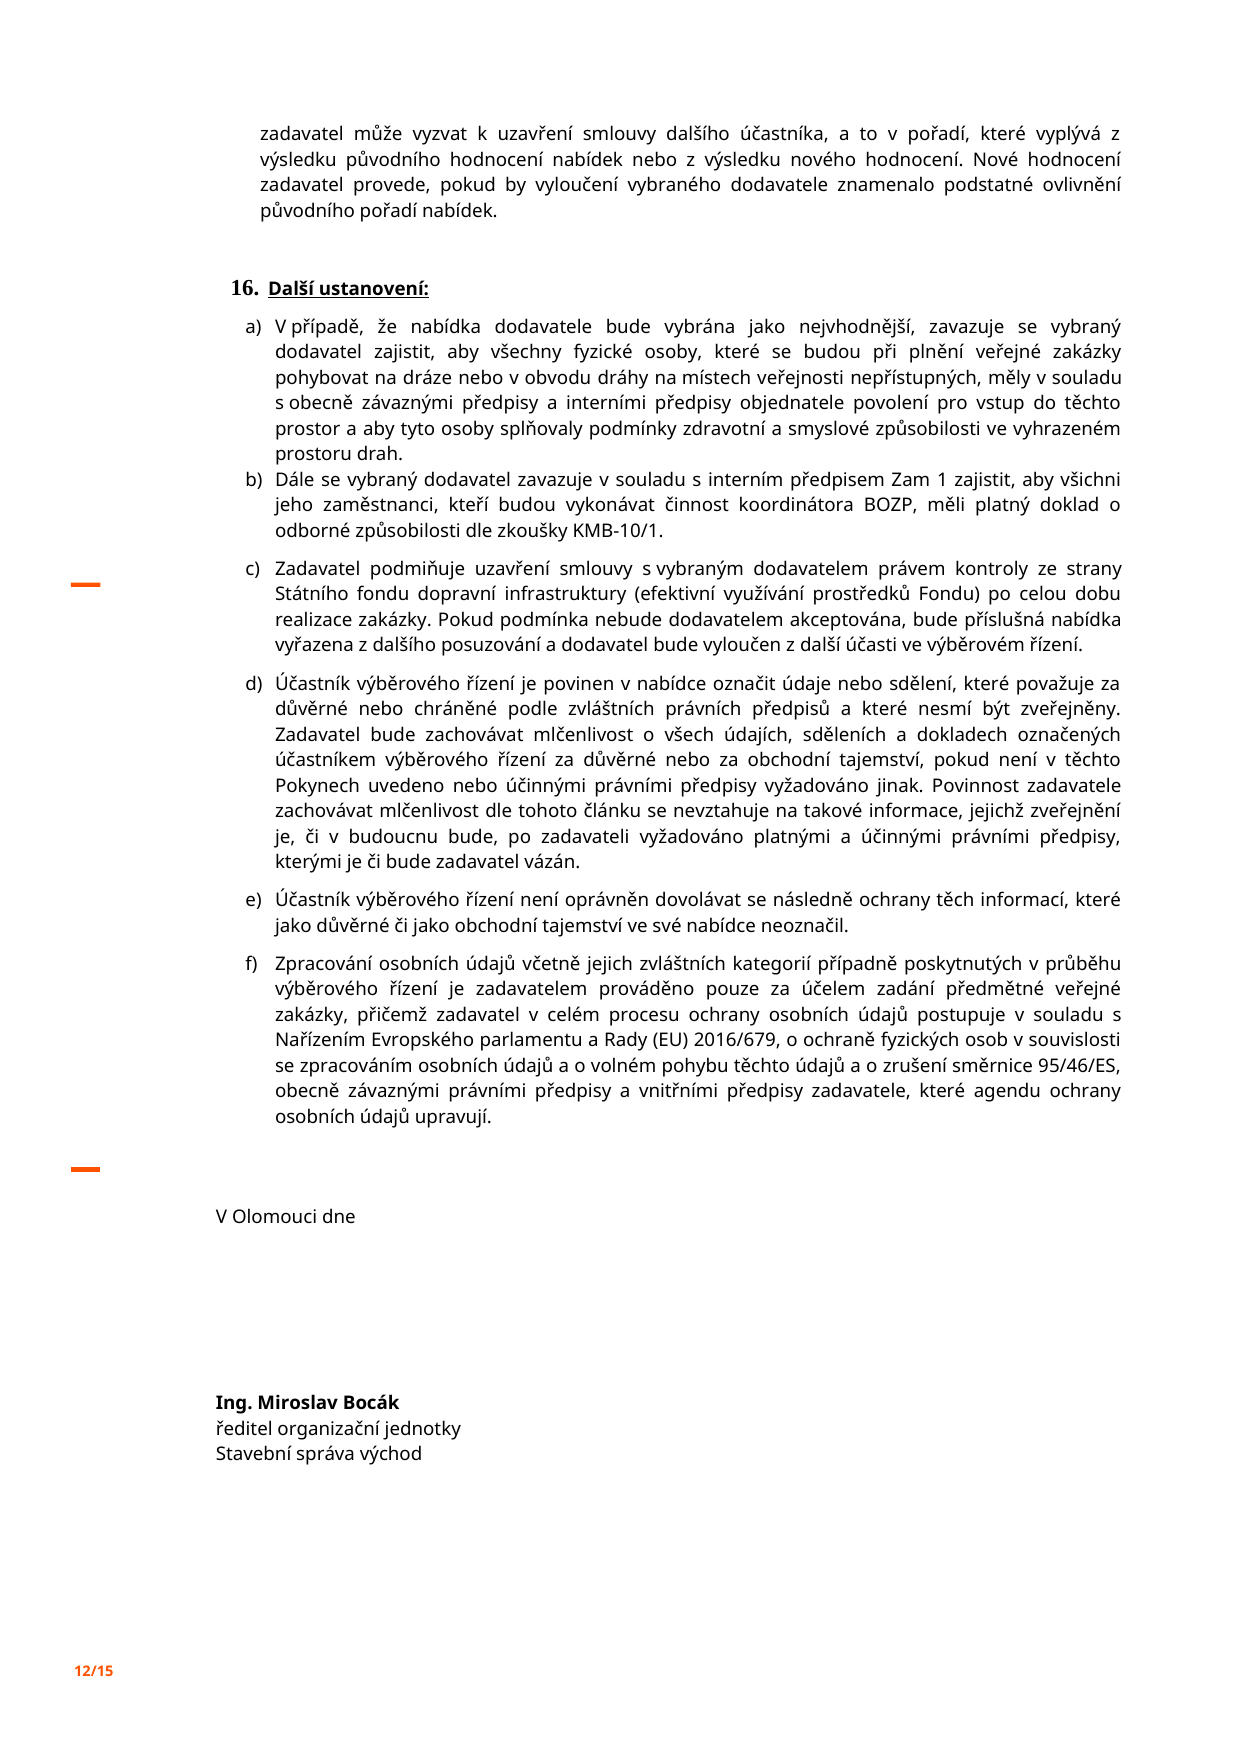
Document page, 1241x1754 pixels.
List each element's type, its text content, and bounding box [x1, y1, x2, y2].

list Zadavatel podmiňuje uzavření smlouvy s vybraným dodavatelem právem kontroly ze strany Státního fondu dopravní infrastruktury (efektivní využívání prostředků Fondu) po celou dobu realizace zakázky. Pokud podmínka nebude dodavatelem akceptována, bude příslušná nabídka vyřazena z dalšího posuzování a dodavatel bude vyloučen z další účasti ve výběrovém řízení. [245, 555, 1122, 657]
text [260, 121, 1122, 223]
text Stavební správa východ [216, 1441, 1122, 1466]
list Zpracování osobních údajů včetně jejich zvláštních kategorií případně poskytnutých v průběhu výběrového řízení je zadavatelem prováděno pouze za účelem zadání předmětné veřejné zakázky, přičemž zadavatel v celém procesu ochrany osobních údajů postupuje v souladu s Nařízením Evropského parlamentu a Rady (EU) 2016/679, o ochraně fyzických osob v souvislosti se zpracováním osobních údajů a o volném pohybu těchto údajů a o zrušení směrnice 95/46/ES, obecně závaznými právními předpisy a vnitřními předpisy zadavatele, které agendu ochrany osobních údajů upravují. [245, 950, 1122, 1129]
list Účastník výběrového řízení je povinen v nabídce označit údaje nebo sdělení, které považuje za důvěrné nebo chráněné podle zvláštních právních předpisů a které nesmí být zveřejněny. Zadavatel bude zachovávat mlčenlivost o všech údajích, sděleních a dokladech označených účastníkem výběrového řízení za důvěrné nebo za obchodní tajemství, pokud není v těchto Pokynech uvedeno nebo účinnými právními předpisy vyžadováno jinak. Povinnost zadavatele zachovávat mlčenlivost dle tohoto článku se nevztahuje na takové informace, jejichž zveřejnění je, či v budoucnu bude, po zadavateli vyžadováno platnými a účinnými právními předpisy, kterými je či bude zadavatel vázán. [245, 670, 1122, 874]
text ředitel organizační jednotky [216, 1415, 1122, 1441]
text V Olomouci dne [216, 1195, 1122, 1229]
list Další ustanovení: [230, 274, 1122, 301]
text Ing. Miroslav Bocák [216, 1389, 1122, 1415]
list Účastník výběrového řízení není oprávněn dovolávat se následně ochrany těch informací, které jako důvěrné či jako obchodní tajemství ve své nabídce neoznačil. [245, 886, 1122, 937]
list V případě, že nabídka dodavatele bude vybrána jako nejvhodnější, zavazuje se vybraný dodavatel zajistit, aby všechny fyzické osoby, které se budou při plnění veřejné zakázky pohybovat na dráze nebo v obvodu dráhy na místech veřejnosti nepřístupných, měly v souladu s obecně závaznými předpisy a interními předpisy objednatele povolení pro vstup do těchto prostor a aby tyto osoby splňovaly podmínky zdravotní a smyslové způsobilosti ve vyhrazeném prostoru drah. [245, 313, 1122, 466]
list Dále se vybraný dodavatel zavazuje v souladu s interním předpisem Zam 1 zajistit, aby všichni jeho zaměstnanci, kteří budou vykonávat činnost koordinátora BOZP, měli platný doklad o odborné způsobilosti dle zkoušky KMB-10/1. [245, 466, 1122, 543]
